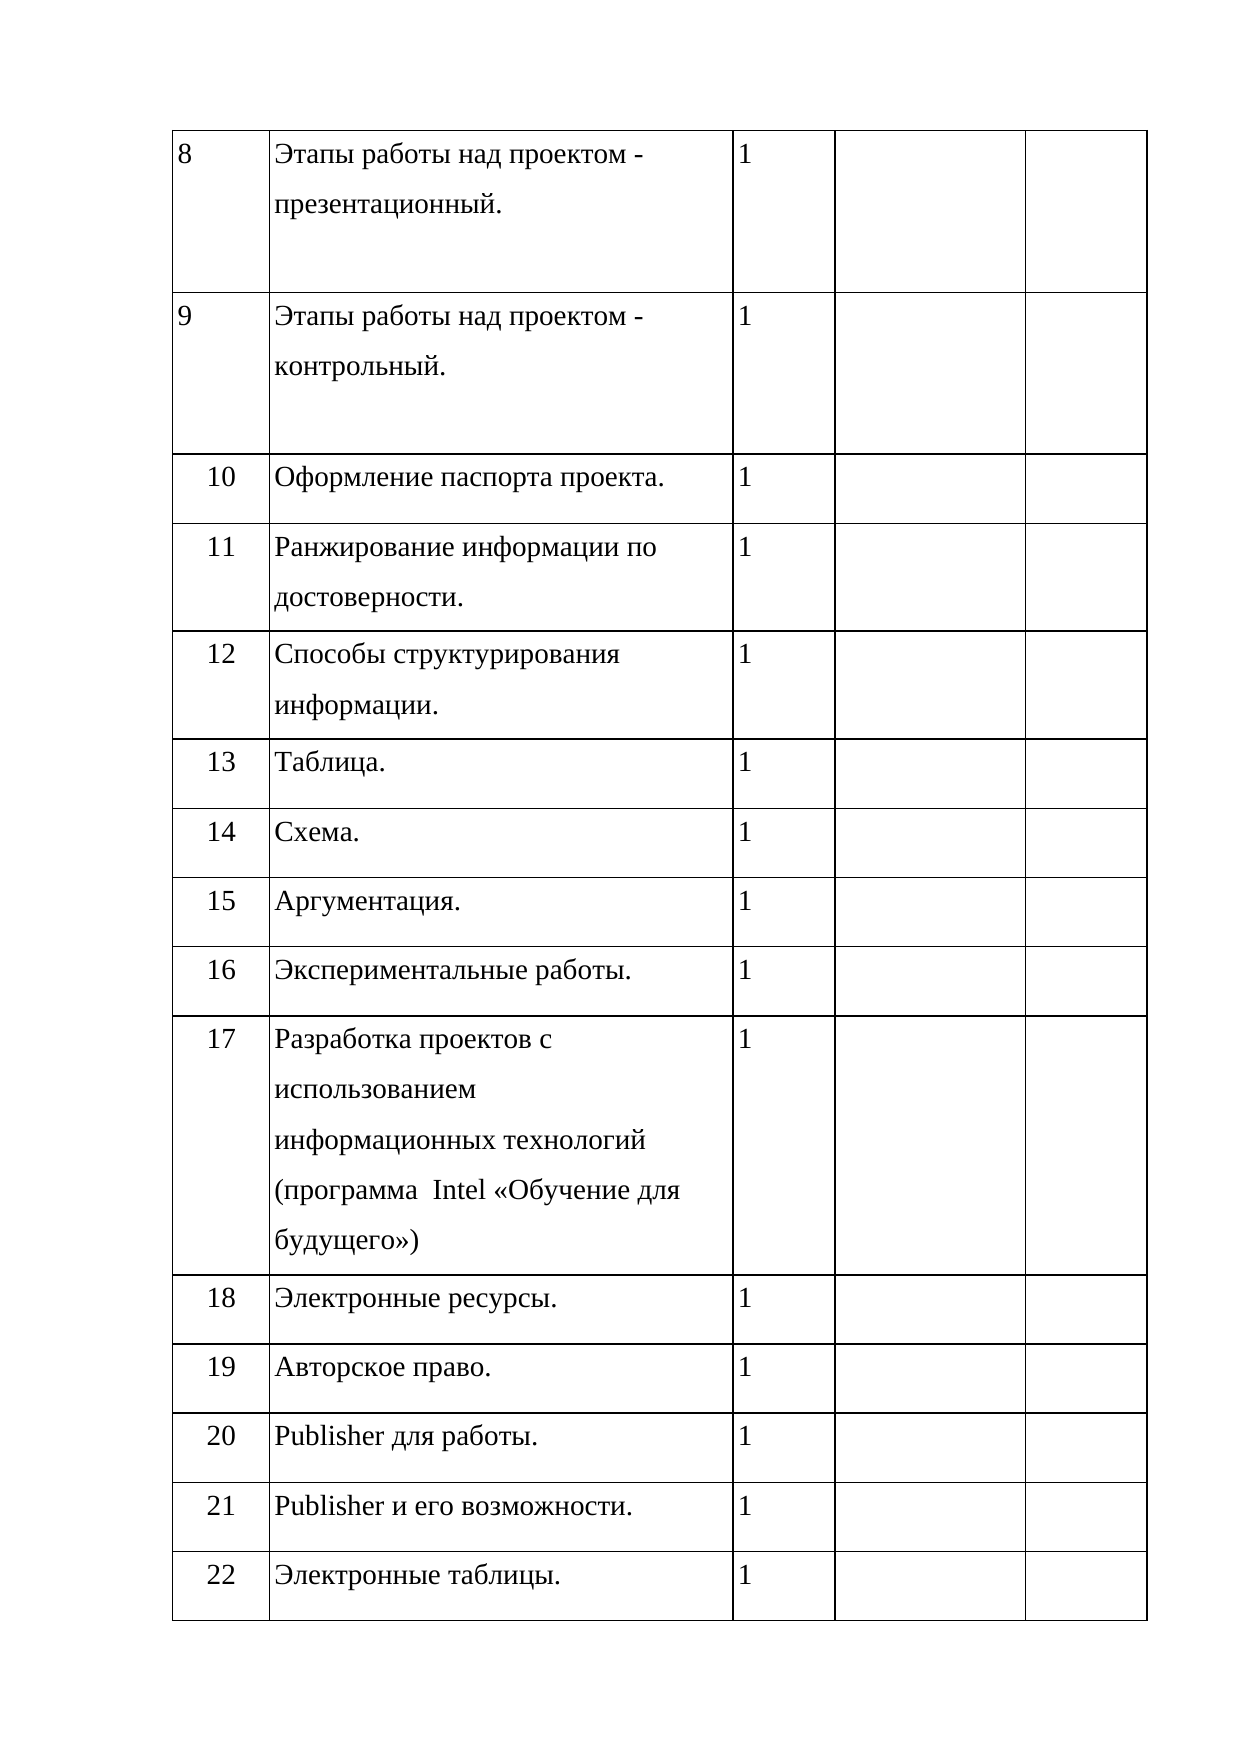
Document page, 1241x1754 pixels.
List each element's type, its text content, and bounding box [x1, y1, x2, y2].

table_cell Этапы работы над проектом - контрольный. [270, 293, 732, 453]
table_cell 8 [173, 131, 269, 292]
table_cell [1026, 455, 1146, 522]
table_cell 13 [173, 740, 269, 807]
table_cell 1 [734, 1552, 834, 1620]
table_cell 1 [734, 632, 834, 738]
table_cell [836, 293, 1025, 453]
table_cell [1026, 1552, 1146, 1620]
table_cell 18 [173, 1276, 269, 1343]
table_cell [836, 947, 1025, 1015]
table_cell 10 [173, 455, 269, 522]
table_cell 1 [734, 740, 834, 807]
table_cell 1 [734, 131, 834, 292]
table_cell 15 [173, 878, 269, 946]
table_cell [836, 809, 1025, 877]
table_cell 1 [734, 1017, 834, 1274]
table_cell [836, 131, 1025, 292]
table_cell 1 [734, 878, 834, 946]
table_cell [836, 878, 1025, 946]
table_cell [1026, 293, 1146, 453]
table_cell 1 [734, 524, 834, 630]
table_cell 16 [173, 947, 269, 1015]
table_cell Publisher и его возможности. [270, 1483, 732, 1551]
table_cell [836, 632, 1025, 738]
table_cell 20 [173, 1414, 269, 1481]
table_cell [1026, 1017, 1146, 1274]
table_cell [1026, 809, 1146, 877]
table_cell [1026, 524, 1146, 630]
table_cell [836, 1345, 1025, 1412]
table_cell Способы структурирования информации. [270, 632, 732, 738]
table_cell [1026, 1483, 1146, 1551]
table_cell Publisher для работы. [270, 1414, 732, 1481]
table_cell [836, 1552, 1025, 1620]
table_cell Экспериментальные работы. [270, 947, 732, 1015]
table_cell Авторское право. [270, 1345, 732, 1412]
table_cell 17 [173, 1017, 269, 1274]
table_cell 1 [734, 1345, 834, 1412]
table_cell Этапы работы над проектом - презентационный. [270, 131, 732, 292]
table_cell Ранжирование информации по достоверности. [270, 524, 732, 630]
table_cell Разработка проектов с использованием информационных технологий (программа Intel «Обучение для будущего») [270, 1017, 732, 1274]
table_cell [1026, 740, 1146, 807]
table_cell 19 [173, 1345, 269, 1412]
table_cell 11 [173, 524, 269, 630]
table_cell [1026, 947, 1146, 1015]
table_cell [1026, 632, 1146, 738]
table_cell [836, 740, 1025, 807]
table_cell [836, 524, 1025, 630]
table_cell [836, 455, 1025, 522]
table_cell Таблица. [270, 740, 732, 807]
table_cell [1026, 1345, 1146, 1412]
table_cell 1 [734, 293, 834, 453]
table_cell 12 [173, 632, 269, 738]
table_cell 1 [734, 947, 834, 1015]
table_cell [836, 1414, 1025, 1481]
table_cell Схема. [270, 809, 732, 877]
table_cell 1 [734, 809, 834, 877]
table_cell Электронные ресурсы. [270, 1276, 732, 1343]
table_cell [1026, 131, 1146, 292]
table_cell 22 [173, 1552, 269, 1620]
table_cell [836, 1483, 1025, 1551]
table_cell 1 [734, 1276, 834, 1343]
table_cell 14 [173, 809, 269, 877]
table_cell 21 [173, 1483, 269, 1551]
table_cell [1026, 1276, 1146, 1343]
table_cell [1026, 878, 1146, 946]
table_cell Электронные таблицы. [270, 1552, 732, 1620]
table_cell 1 [734, 455, 834, 522]
table_cell [1026, 1414, 1146, 1481]
table_cell [836, 1017, 1025, 1274]
table_cell 1 [734, 1483, 834, 1551]
table_cell [836, 1276, 1025, 1343]
table_cell 9 [173, 293, 269, 453]
table_cell 1 [734, 1414, 834, 1481]
table_cell Аргументация. [270, 878, 732, 946]
table_cell Оформление паспорта проекта. [270, 455, 732, 522]
